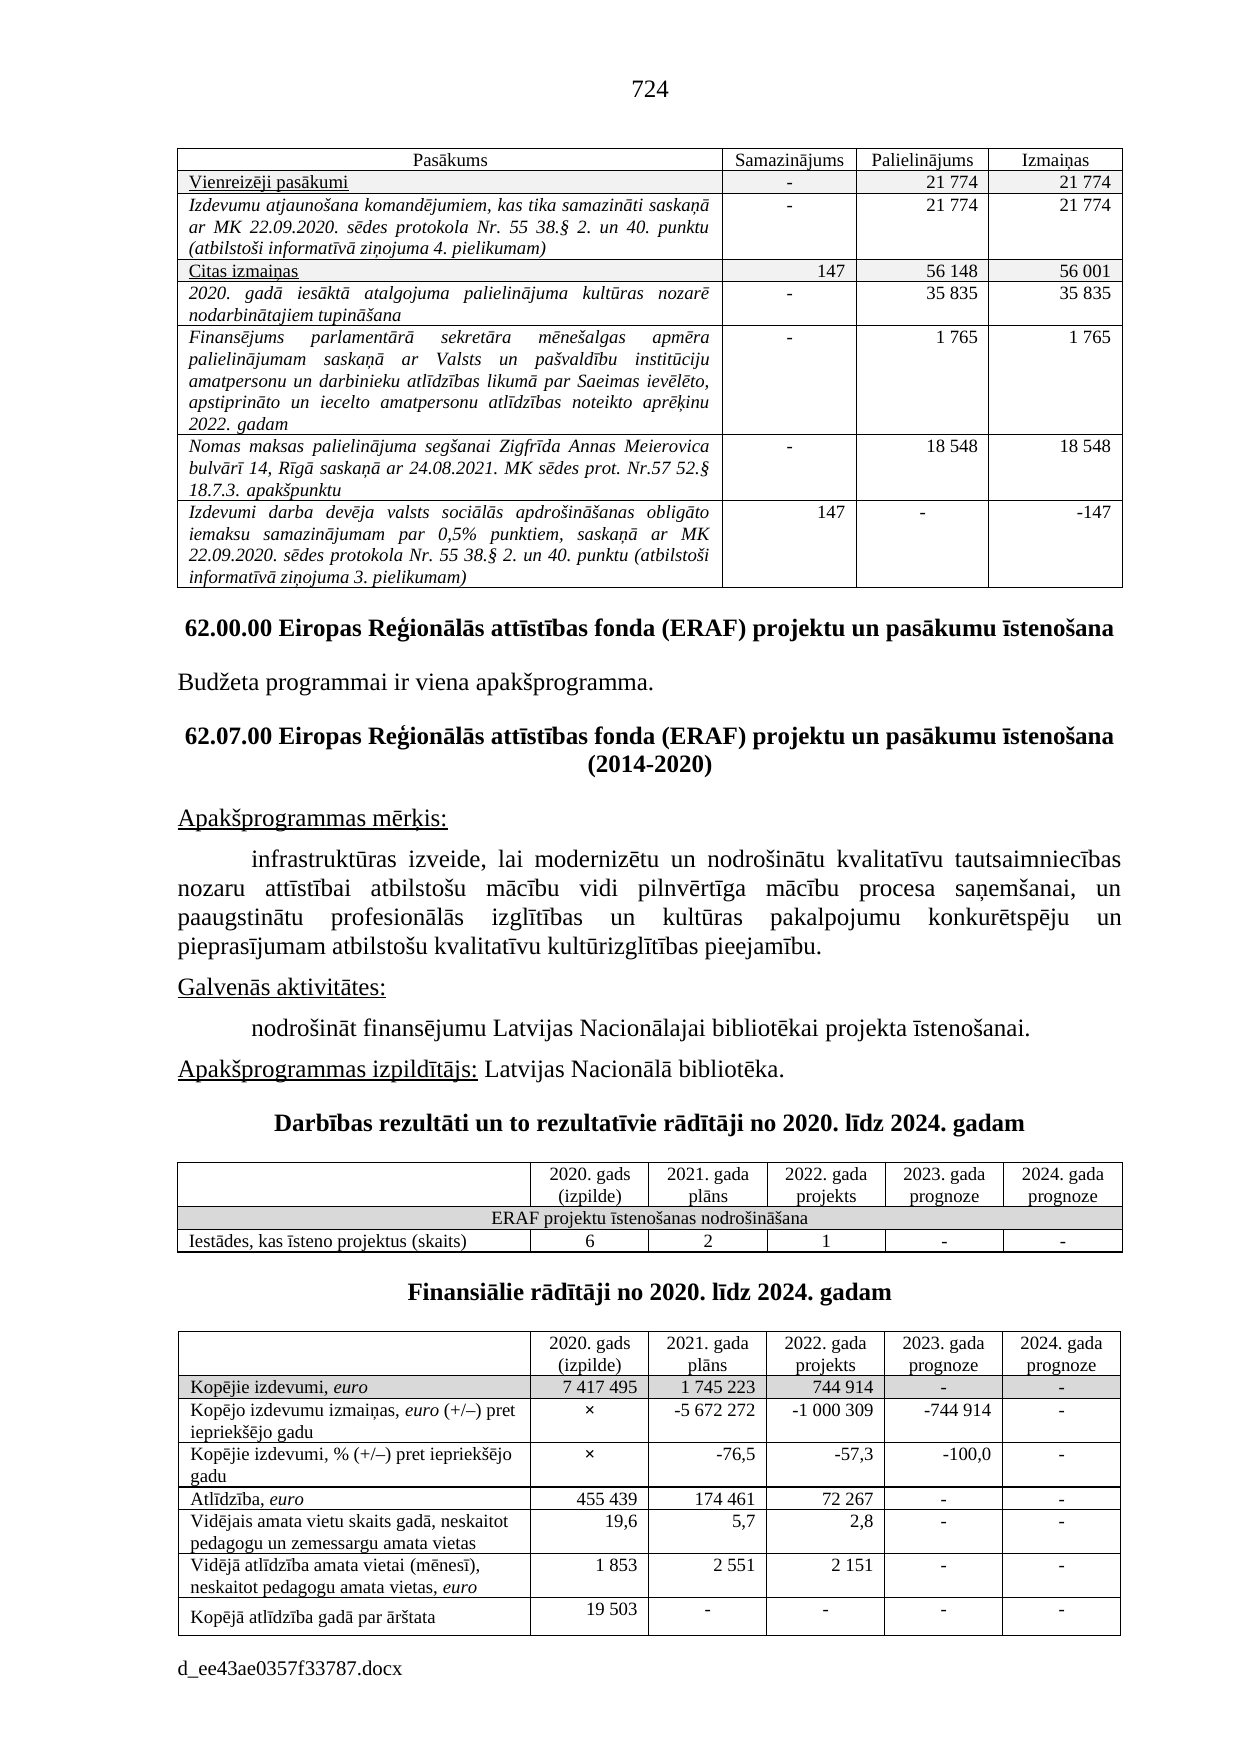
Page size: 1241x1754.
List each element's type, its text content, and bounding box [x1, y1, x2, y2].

text Finansiālie rādītāji no 2020. līdz 2024. gadam [177, 1277, 1122, 1306]
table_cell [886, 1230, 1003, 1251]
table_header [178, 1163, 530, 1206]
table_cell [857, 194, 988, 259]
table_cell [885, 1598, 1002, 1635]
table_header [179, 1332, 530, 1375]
text Budžeta programmai ir viena apakšprogramma. [177, 667, 1122, 696]
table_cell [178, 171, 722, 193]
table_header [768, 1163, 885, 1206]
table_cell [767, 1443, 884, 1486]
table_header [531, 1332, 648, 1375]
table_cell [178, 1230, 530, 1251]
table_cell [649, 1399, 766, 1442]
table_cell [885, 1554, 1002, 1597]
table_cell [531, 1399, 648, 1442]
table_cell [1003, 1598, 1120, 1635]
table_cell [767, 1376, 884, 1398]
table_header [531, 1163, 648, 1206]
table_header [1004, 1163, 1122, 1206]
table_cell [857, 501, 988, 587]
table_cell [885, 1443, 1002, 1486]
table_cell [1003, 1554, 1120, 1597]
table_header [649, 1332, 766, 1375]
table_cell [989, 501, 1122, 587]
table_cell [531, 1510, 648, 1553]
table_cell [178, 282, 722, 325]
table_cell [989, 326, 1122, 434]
text nodrošināt finansējumu Latvijas Nacionālajai bibliotēkai projekta īstenošanai. [177, 1013, 1122, 1042]
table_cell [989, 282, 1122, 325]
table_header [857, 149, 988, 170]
text 62.00.00 Eiropas Reģionālās attīstības fonda (ERAF) projektu un pasākumu īstenošana [177, 613, 1122, 642]
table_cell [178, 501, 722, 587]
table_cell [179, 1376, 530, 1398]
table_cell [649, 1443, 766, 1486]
text Galvenās aktivitātes: [177, 972, 1122, 1001]
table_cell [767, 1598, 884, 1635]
text Darbības rezultāti un to rezultatīvie rādītāji no 2020. līdz 2024. gadam [177, 1108, 1122, 1137]
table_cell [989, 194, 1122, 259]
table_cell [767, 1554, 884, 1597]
list infrastruktūras izveide, lai modernizētu un nodrošinātu kvalitatīvu tautsaimniecības nozaru attīstībai atbilstošu mācību vidi pilnvērtīga mācību procesa saņemšanai, un paaugstinātu profesionālās izglītības un kultūras pakalpojumu konkurētspēju un pieprasījumam atbilstošu kvalitatīvu kultūrizglītības pieejamību. [177, 844, 1122, 959]
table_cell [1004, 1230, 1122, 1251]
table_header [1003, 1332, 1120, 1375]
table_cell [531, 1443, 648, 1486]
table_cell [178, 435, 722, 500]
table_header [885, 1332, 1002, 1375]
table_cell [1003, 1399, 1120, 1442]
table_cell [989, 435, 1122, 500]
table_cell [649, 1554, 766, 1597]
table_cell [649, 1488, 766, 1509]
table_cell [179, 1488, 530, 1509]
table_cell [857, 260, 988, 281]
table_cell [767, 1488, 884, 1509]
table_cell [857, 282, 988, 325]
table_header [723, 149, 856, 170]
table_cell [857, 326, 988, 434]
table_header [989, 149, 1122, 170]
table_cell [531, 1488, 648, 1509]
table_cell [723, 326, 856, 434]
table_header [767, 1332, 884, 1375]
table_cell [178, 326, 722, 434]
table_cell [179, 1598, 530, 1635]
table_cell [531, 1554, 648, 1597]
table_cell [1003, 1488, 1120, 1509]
text 62.07.00 Eiropas Reģionālās attīstības fonda (ERAF) projektu un pasākumu īstenošana (2014-2020) [177, 721, 1122, 778]
list Apakšprogrammas mērķis: [177, 803, 1122, 832]
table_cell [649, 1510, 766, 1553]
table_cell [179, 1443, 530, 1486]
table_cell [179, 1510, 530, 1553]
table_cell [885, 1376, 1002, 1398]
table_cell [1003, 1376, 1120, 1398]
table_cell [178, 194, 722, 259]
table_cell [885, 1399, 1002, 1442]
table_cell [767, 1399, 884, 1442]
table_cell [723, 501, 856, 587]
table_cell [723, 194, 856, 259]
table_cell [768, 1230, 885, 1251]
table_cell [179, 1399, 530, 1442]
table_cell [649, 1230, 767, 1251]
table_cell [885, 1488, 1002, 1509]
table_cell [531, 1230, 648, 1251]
text Apakšprogrammas izpildītājs: Latvijas Nacionālā bibliotēka. [177, 1054, 1122, 1083]
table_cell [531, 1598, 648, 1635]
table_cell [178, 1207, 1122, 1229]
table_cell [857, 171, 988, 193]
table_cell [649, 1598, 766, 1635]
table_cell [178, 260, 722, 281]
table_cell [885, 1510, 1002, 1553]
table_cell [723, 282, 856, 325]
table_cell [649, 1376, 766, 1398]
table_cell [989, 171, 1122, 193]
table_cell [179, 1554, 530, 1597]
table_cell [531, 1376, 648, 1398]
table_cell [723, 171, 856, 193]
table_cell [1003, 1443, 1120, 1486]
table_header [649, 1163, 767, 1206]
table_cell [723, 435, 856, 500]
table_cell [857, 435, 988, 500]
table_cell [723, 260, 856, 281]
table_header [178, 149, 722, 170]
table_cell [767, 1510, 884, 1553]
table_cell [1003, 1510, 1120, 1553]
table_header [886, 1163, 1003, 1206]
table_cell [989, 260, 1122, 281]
